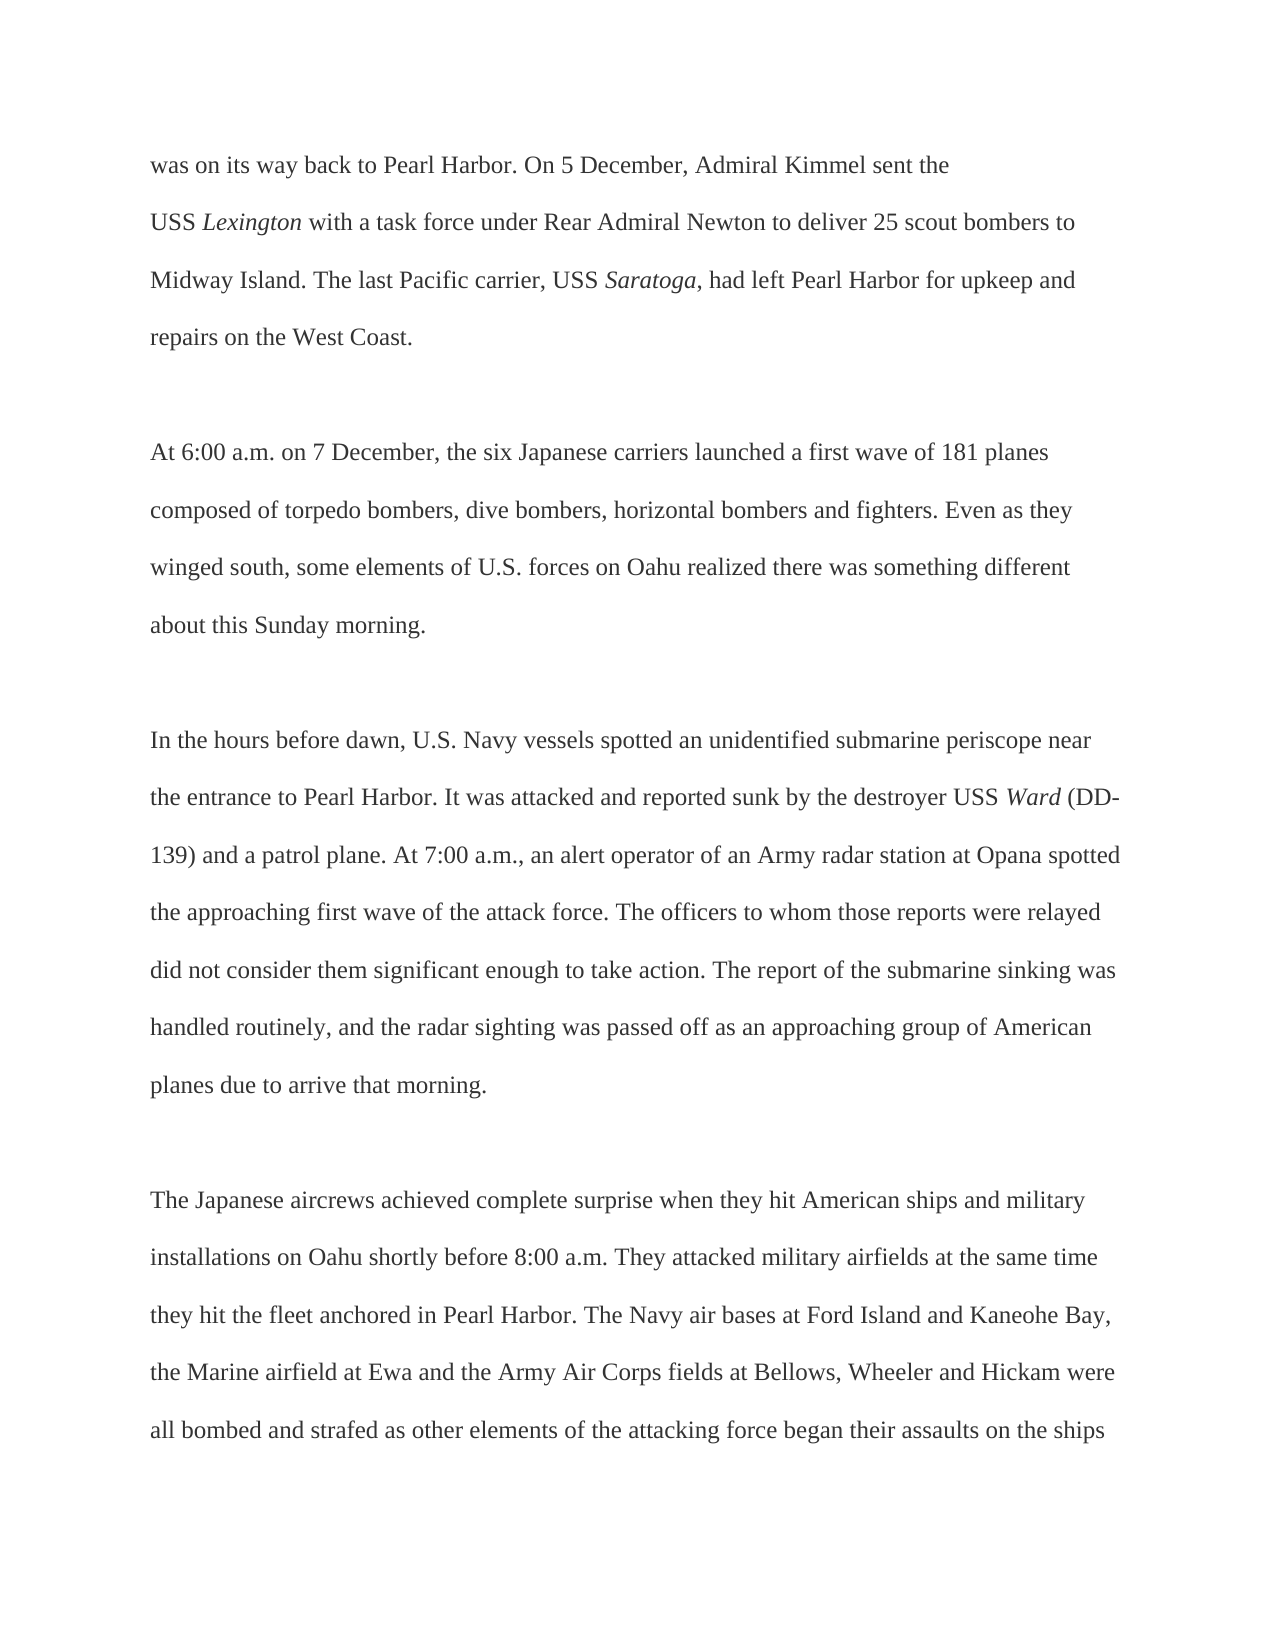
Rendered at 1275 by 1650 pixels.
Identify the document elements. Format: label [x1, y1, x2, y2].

text [150, 150, 1125, 1444]
